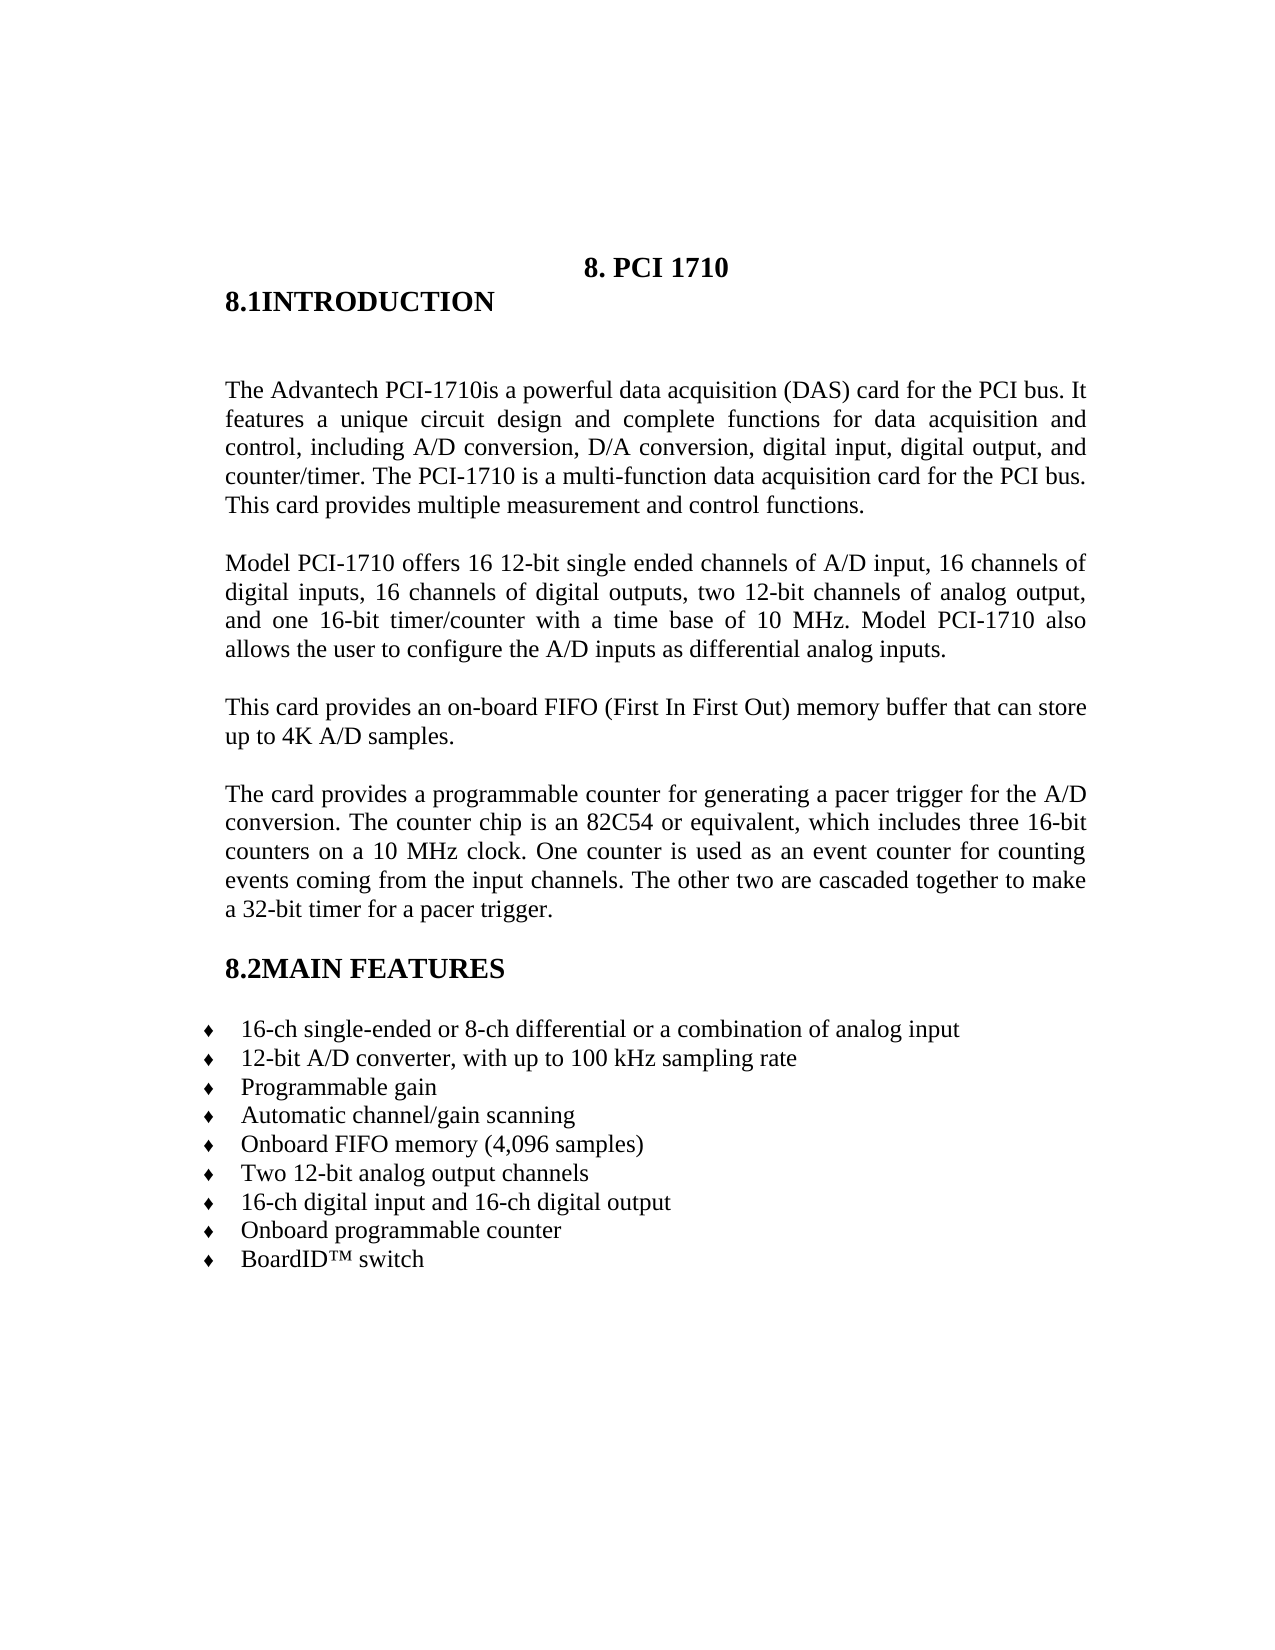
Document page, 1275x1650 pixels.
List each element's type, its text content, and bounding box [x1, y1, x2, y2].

list Onboard programmable counter [203, 1216, 1087, 1244]
list Two 12-bit analog output channels [203, 1158, 1087, 1187]
list 16-ch digital input and 16-ch digital output [203, 1187, 1087, 1216]
text 8.1INTRODUCTION [225, 284, 1087, 318]
list 12-bit A/D converter, with up to 100 kHz sampling rate [203, 1043, 1087, 1072]
list BoardID™ switch [203, 1244, 1087, 1273]
text The Advantech PCI-1710is a powerful data acquisition (DAS) card for the PCI bus. It features a unique circuit design and complete functions for data acquisition and control, including A/D conversion, D/A conversion, digital input, digital output, and counter/timer. The PCI-1710 is a multi-function data acquisition card for the PCI bus. This card provides multiple measurement and control functions. [225, 375, 1087, 519]
text 8.2MAIN FEATURES [225, 952, 1087, 985]
list Onboard FIFO memory (4,096 samples) [203, 1129, 1087, 1158]
text 8. PCI 1710 [225, 251, 1087, 284]
text This card provides an on-board FIFO (First In First Out) memory buffer that can store up to 4K A/D samples. [225, 692, 1087, 749]
list Programmable gain [203, 1072, 1087, 1101]
text Model PCI-1710 offers 16 12-bit single ended channels of A/D input, 16 channels of digital inputs, 16 channels of digital outputs, two 12-bit channels of analog output, and one 16-bit timer/counter with a time base of 10 MHz. Model PCI-1710 also allows the user to configure the A/D inputs as differential analog inputs. [225, 548, 1087, 663]
text The card provides a programmable counter for generating a pacer trigger for the A/D conversion. The counter chip is an 82C54 or equivalent, which includes three 16-bit counters on a 10 MHz clock. One counter is used as an event counter for counting events coming from the input channels. The other two are cascaded together to make a 32-bit timer for a pacer trigger. [225, 779, 1087, 922]
list Automatic channel/gain scanning [203, 1101, 1087, 1129]
list 16-ch single-ended or 8-ch differential or a combination of analog input [203, 1014, 1087, 1043]
